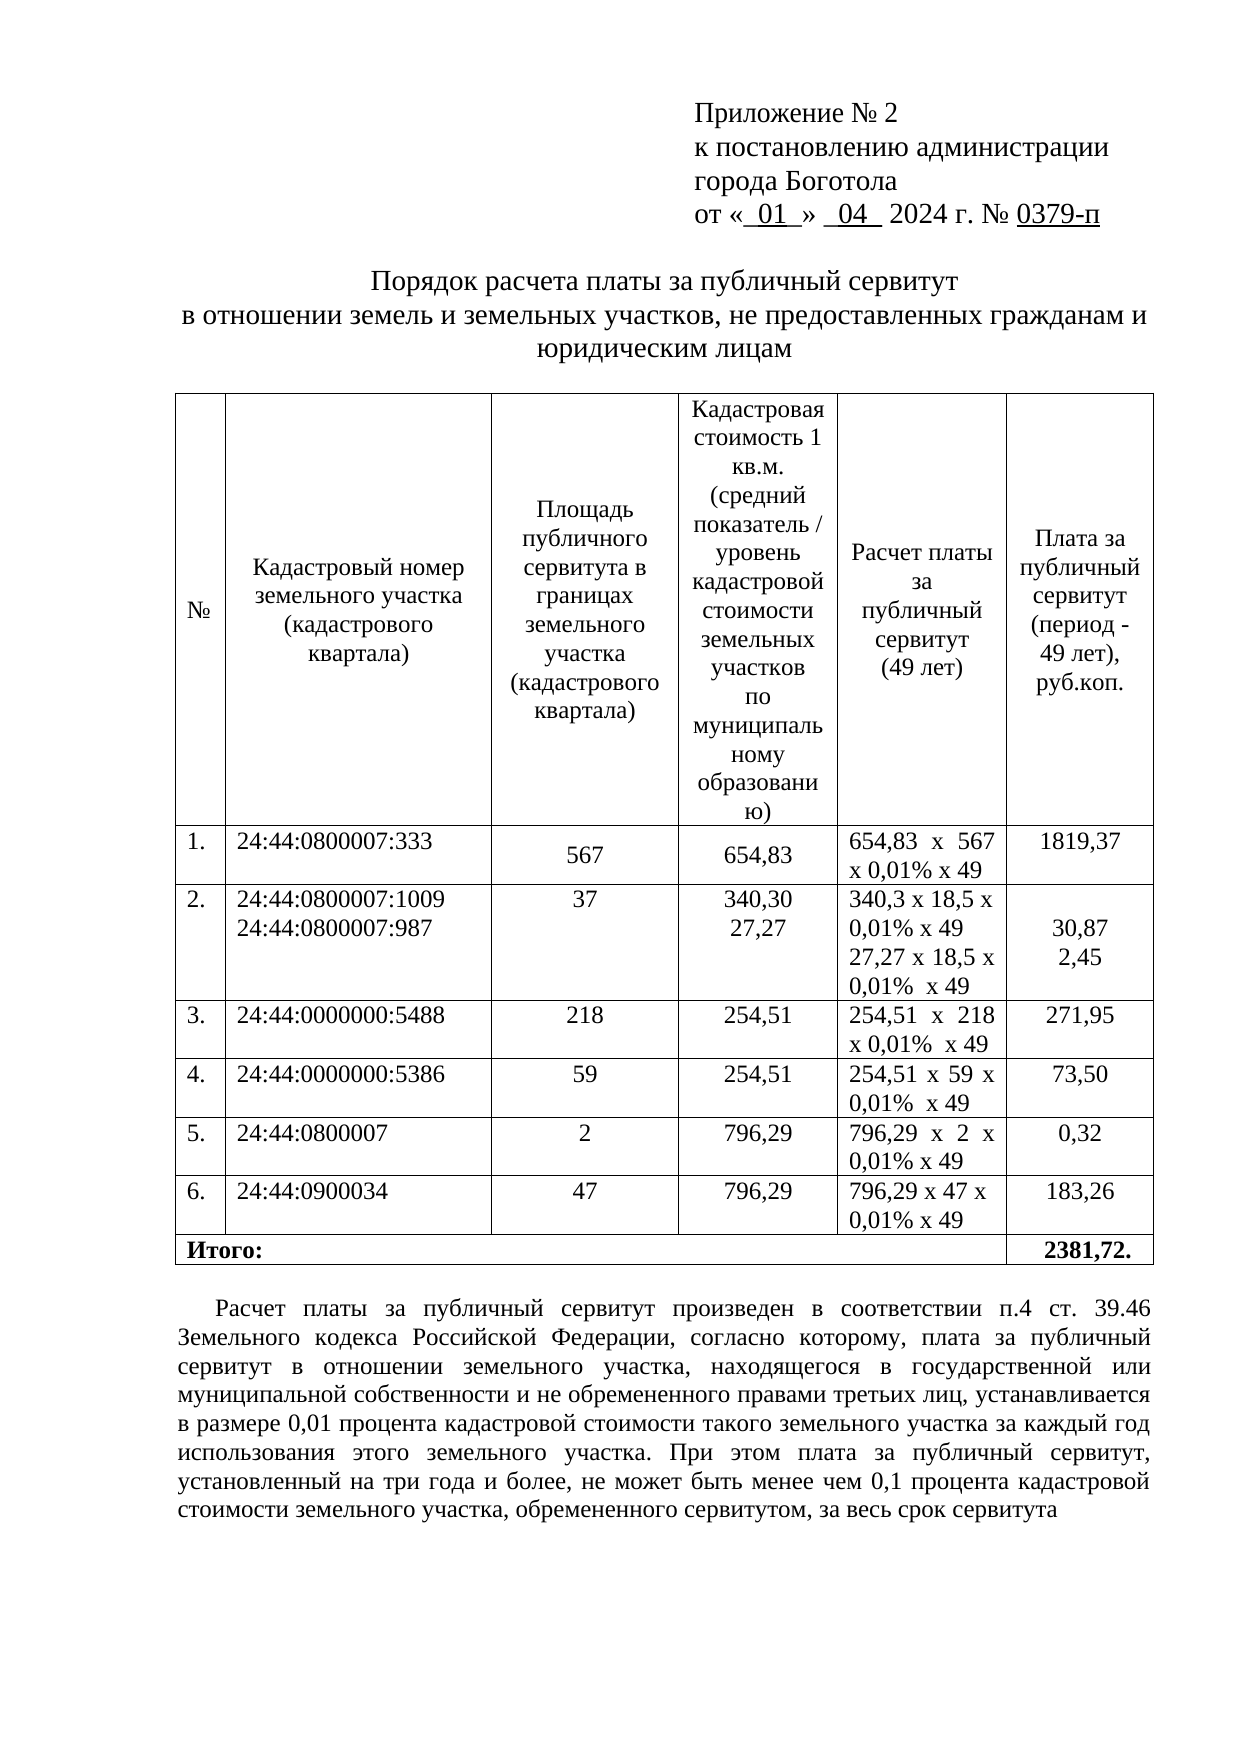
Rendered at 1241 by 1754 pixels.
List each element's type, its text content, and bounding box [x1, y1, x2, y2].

table_header Кадастровый номер земельного участка (кадастрового квартала) [226, 394, 491, 825]
table_cell 2. [176, 885, 225, 999]
table_cell 0,32 [1007, 1118, 1153, 1175]
table_cell 4. [176, 1059, 225, 1117]
table_cell 5. [176, 1118, 225, 1175]
table_cell 796,29 х 2 х 0,01% х 49 [838, 1118, 1006, 1175]
table_cell 254,51 [679, 1001, 837, 1058]
table_cell 3. [176, 1001, 225, 1058]
table_cell 340,30 27,27 [679, 885, 837, 999]
table_header Кадастровая стоимость 1 кв.м. (средний показатель / уровень кадастровой стоимости земельных участков по муниципальному образованию) [679, 394, 837, 825]
table_cell 24:44:0900034 [226, 1176, 491, 1234]
table_cell 254,51 [679, 1059, 837, 1117]
text Расчет платы за публичный сервитут произведен в соответствии п.4 ст. 39.46 Земельного кодекса Российской Федерации, согласно которому, плата за публичный сервитут в отношении земельного участка, находящегося в государственной или муниципальной собственности и не обремененного правами третьих лиц, устанавливается в размере 0,01 процента кадастровой стоимости такого земельного участка за каждый год использования этого земельного участка. При этом плата за публичный сервитут, установленный на три года и более, не может быть менее чем 0,1 процента кадастровой стоимости земельного участка, обремененного сервитутом, за весь срок сервитута [177, 1293, 1152, 1523]
table_cell 24:44:0800007:333 [226, 826, 491, 883]
table_cell 2381,72. [1007, 1235, 1153, 1263]
table_header Площадь публичного сервитута в границах земельного участка (кадастрового квартала) [492, 394, 678, 825]
table_cell 24:44:0800007:1009 24:44:0800007:987 [226, 885, 491, 999]
table_cell 30,87 2,45 [1007, 885, 1153, 999]
text к постановлению администрации [177, 129, 1152, 163]
table_cell 47 [492, 1176, 678, 1234]
table_cell 73,50 [1007, 1059, 1153, 1117]
table_cell 271,95 [1007, 1001, 1153, 1058]
table_cell 218 [492, 1001, 678, 1058]
table_cell 2 [492, 1118, 678, 1175]
table_cell 6. [176, 1176, 225, 1234]
table_cell 254,51 х 59 х 0,01% х 49 [838, 1059, 1006, 1117]
table_cell 59 [492, 1059, 678, 1117]
table_cell 340,3 х 18,5 х 0,01% х 49 27,27 х 18,5 х 0,01% х 49 [838, 885, 1006, 999]
table_cell 796,29 х 47 х 0,01% х 49 [838, 1176, 1006, 1234]
table_cell 254,51 х 218 х 0,01% х 49 [838, 1001, 1006, 1058]
table_cell 796,29 [679, 1118, 837, 1175]
table_cell 1. [176, 826, 225, 883]
table_cell 1819,37 [1007, 826, 1153, 883]
table_header Расчет платы за публичный сервитут (49 лет) [838, 394, 1006, 825]
table_header Плата за публичный сервитут (период - 49 лет), руб.коп. [1007, 394, 1153, 825]
table_cell 654,83 [679, 826, 837, 883]
table_cell Итого: [176, 1235, 1006, 1263]
table_cell 796,29 [679, 1176, 837, 1234]
table_header № [176, 394, 225, 825]
table_cell 24:44:0800007 [226, 1118, 491, 1175]
text в отношении земель и земельных участков, не предоставленных гражданам и юридическим лицам [177, 297, 1152, 364]
table_cell 567 [492, 826, 678, 883]
table_cell 24:44:0000000:5386 [226, 1059, 491, 1117]
table_cell 37 [492, 885, 678, 999]
table_cell 654,83 х 567 х 0,01% х 49 [838, 826, 1006, 883]
text города Боготола [177, 163, 1152, 196]
text Порядок расчета платы за публичный сервитут [177, 263, 1152, 297]
text Приложение № 2 [177, 96, 1128, 129]
text от «_01_» _04_ 2024 г. № 0379-п [177, 196, 1152, 230]
table_cell 24:44:0000000:5488 [226, 1001, 491, 1058]
table_cell 183,26 [1007, 1176, 1153, 1234]
